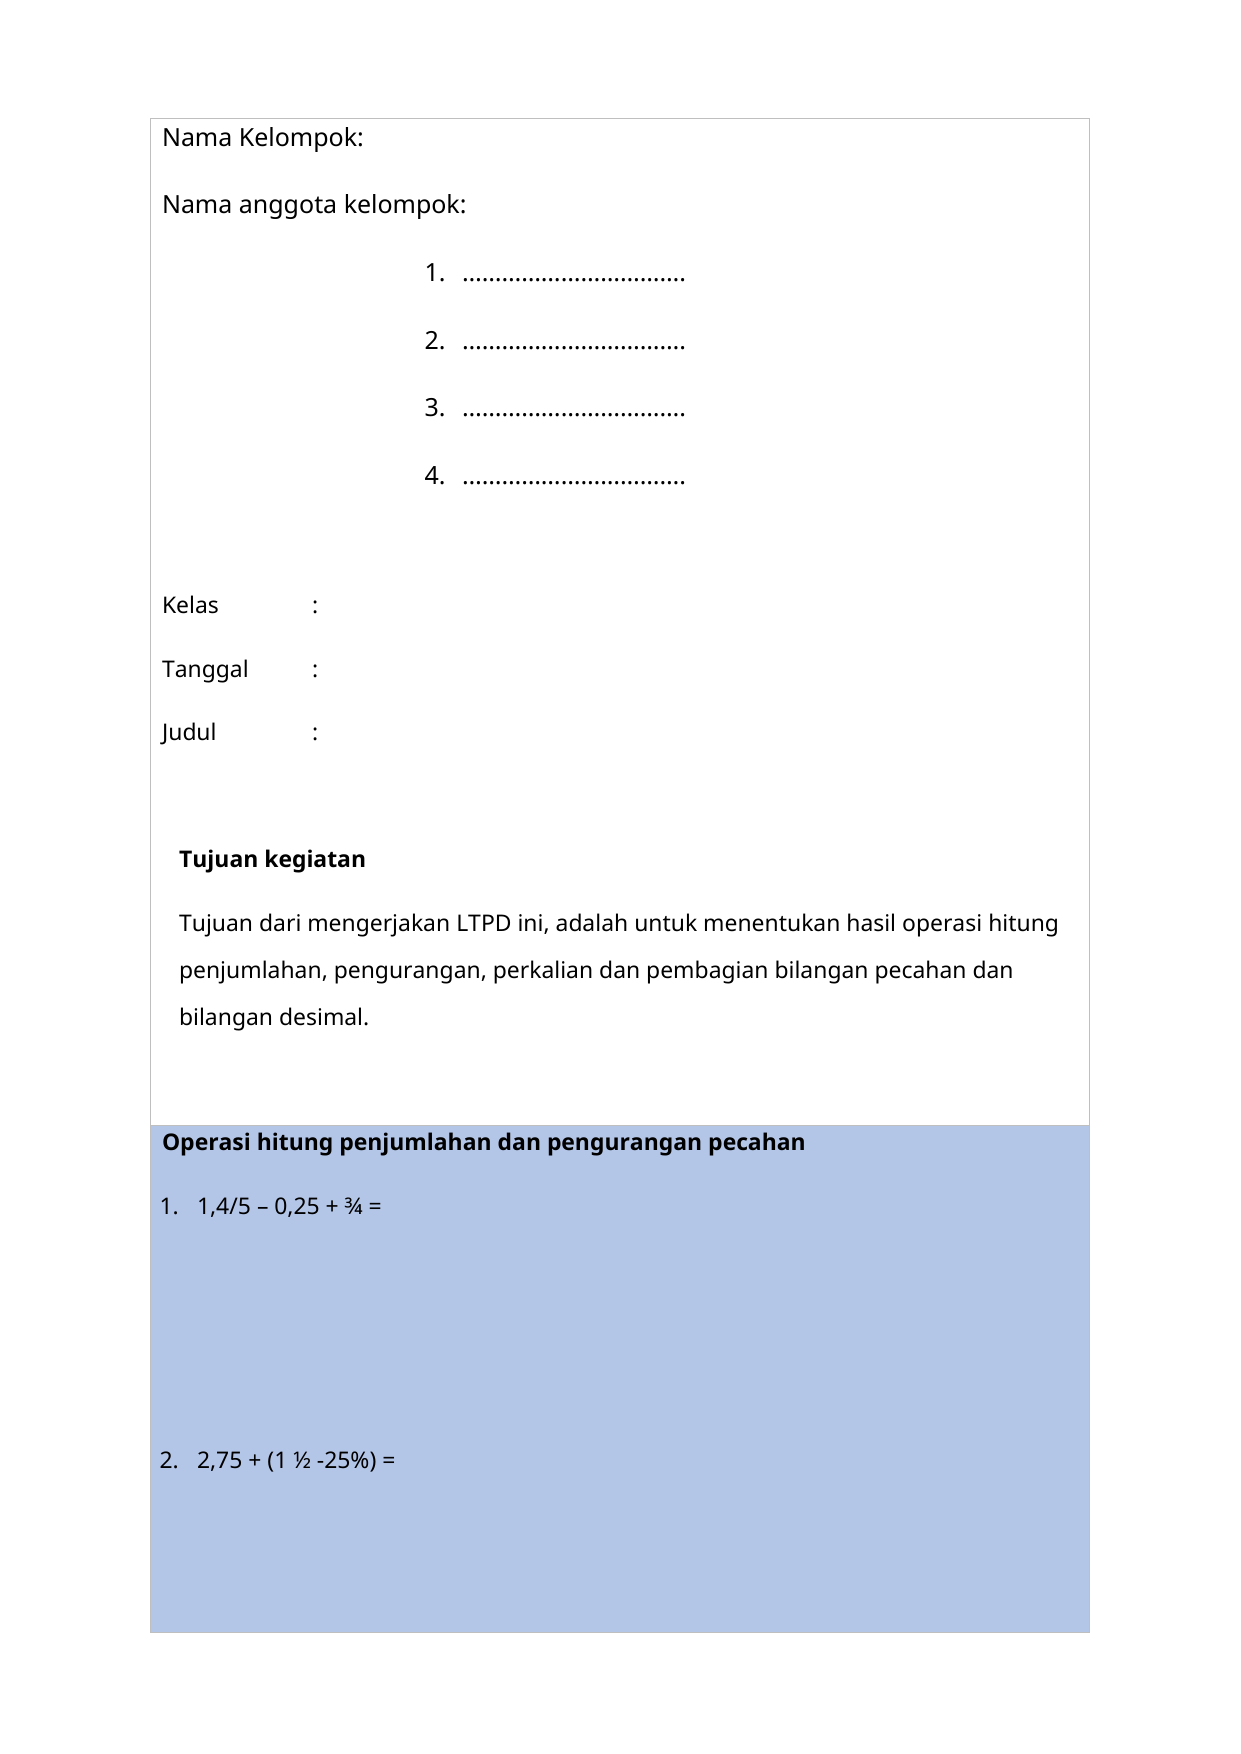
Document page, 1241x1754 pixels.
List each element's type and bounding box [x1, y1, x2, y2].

table_header [151, 119, 1089, 1125]
table_cell [151, 1126, 1089, 1632]
